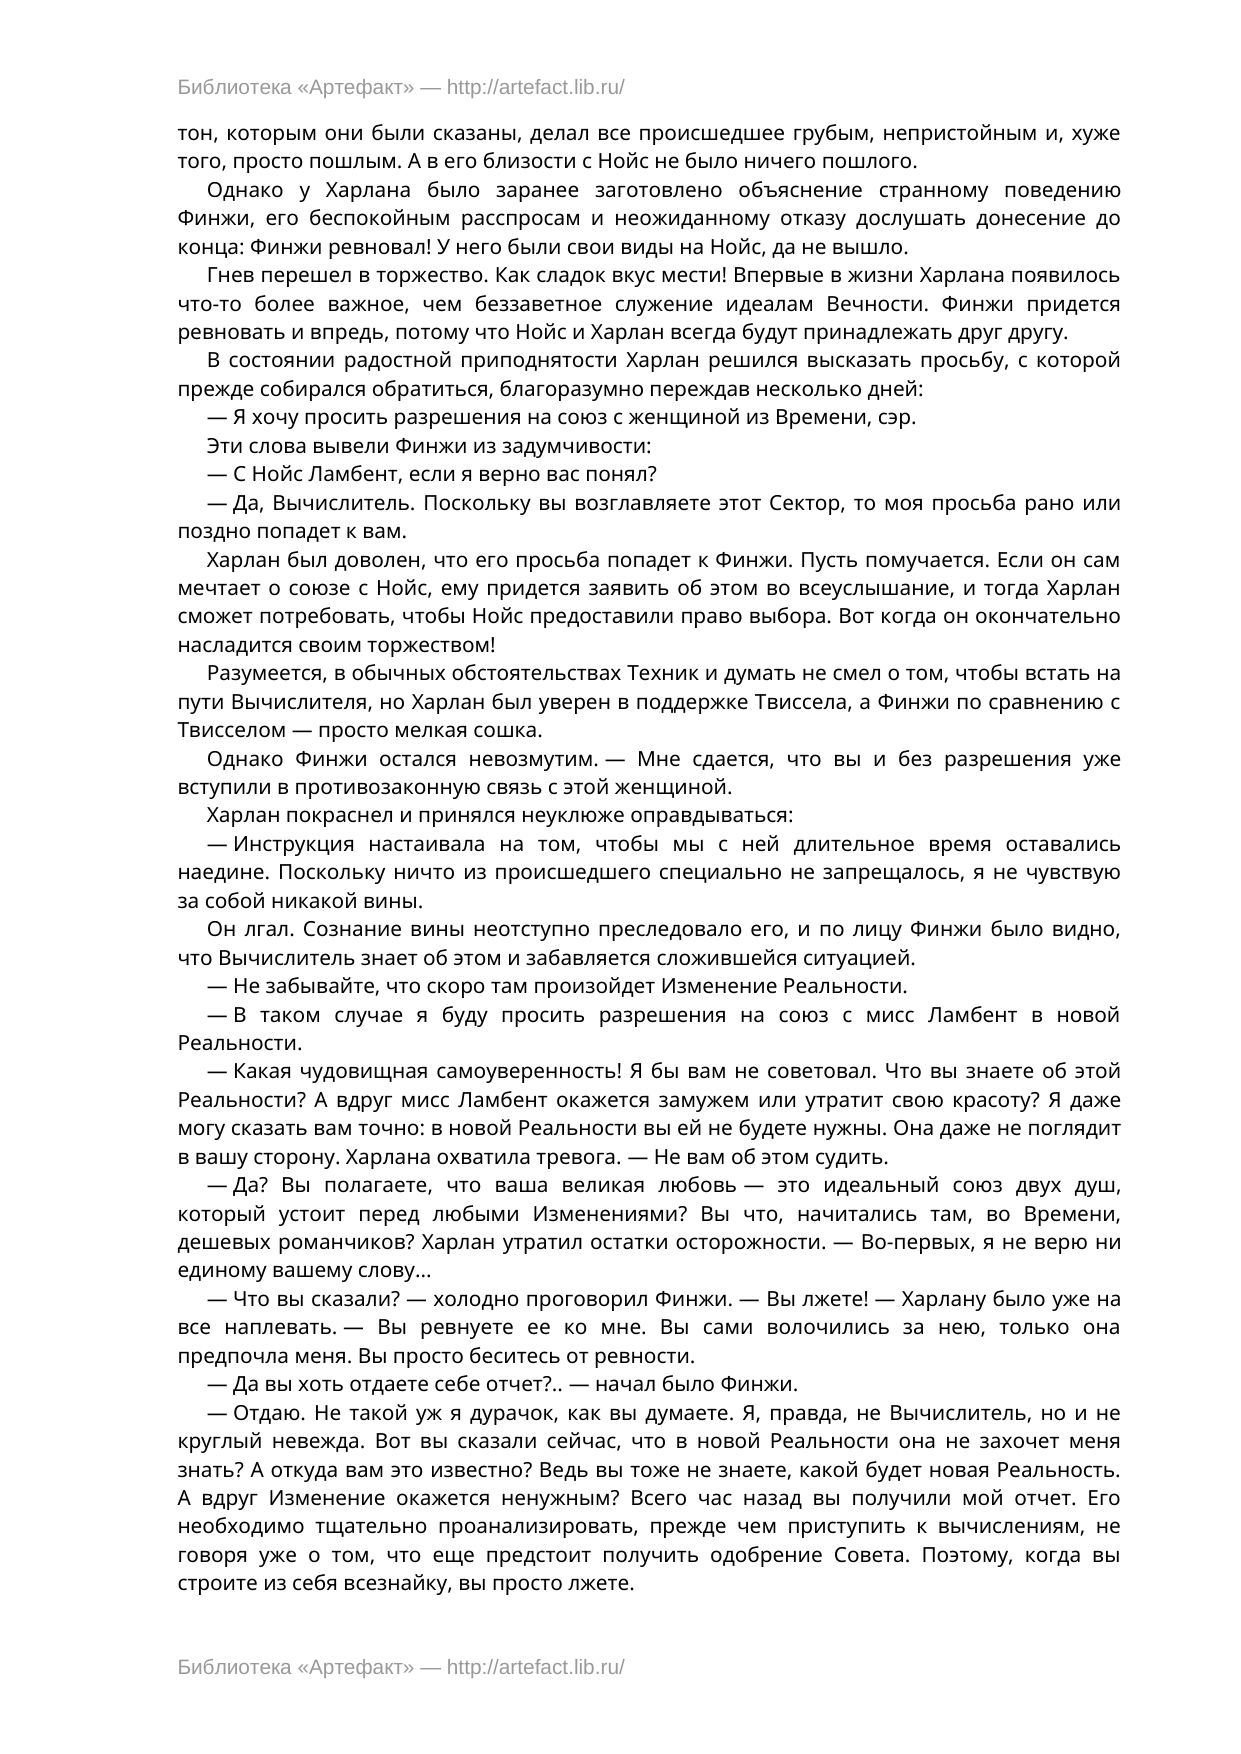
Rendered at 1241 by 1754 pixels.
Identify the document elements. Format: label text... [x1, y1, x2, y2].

text Однако у Харлана было заранее заготовлено объяснение странному поведению Финжи, его беспокойным расспросам и неожиданному отказу дослушать донесение до конца: Финжи ревновал! У него были свои виды на Нойс, да не вышло. [177, 175, 1122, 260]
text Харлан был доволен, что его просьба попадет к Финжи. Пусть помучается. Если он сам мечтает о союзе с Нойс, ему придется заявить об этом во всеуслышание, и тогда Харлан сможет потребовать, чтобы Нойс предоставили право выбора. Вот когда он окончательно насладится своим торжеством! [177, 545, 1122, 658]
text — Что вы сказали? — холодно проговорил Финжи. — Вы лжете! — Харлану было уже на все наплевать. — Вы ревнуете ее ко мне. Вы сами волочились за нею, только она предпочла меня. Вы просто беситесь от ревности. [177, 1284, 1122, 1369]
text — В таком случае я буду просить разрешения на союз с мисс Ламбент в новой Реальности. [177, 1000, 1122, 1057]
text Однако Финжи остался невозмутим. — Мне сдается, что вы и без разрешения уже вступили в противозаконную связь с этой женщиной. [177, 744, 1122, 801]
text — Какая чудовищная самоуверенность! Я бы вам не советовал. Что вы знаете об этой Реальности? А вдруг мисс Ламбент окажется замужем или утратит свою красоту? Я даже могу сказать вам точно: в новой Реальности вы ей не будете нужны. Она даже не поглядит в вашу сторону. Харлана охватила тревога. — Не вам об этом судить. [177, 1057, 1122, 1170]
text — Отдаю. Не такой уж я дурачок, как вы думаете. Я, правда, не Вычислитель, но и не круглый невежда. Вот вы сказали сейчас, что в новой Реальности она не захочет меня знать? А откуда вам это известно? Ведь вы тоже не знаете, какой будет новая Реальность. А вдруг Изменение окажется ненужным? Всего час назад вы получили мой отчет. Его необходимо тщательно проанализировать, прежде чем приступить к вычислениям, не говоря уже о том, что еще предстоит получить одобрение Совета. Поэтому, когда вы строите из себя всезнайку, вы просто лжете. [177, 1398, 1122, 1597]
text — Не забывайте, что скоро там произойдет Изменение Реальности. [177, 971, 1122, 1000]
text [177, 118, 1122, 175]
text — Я хочу просить разрешения на союз с женщиной из Времени, сэр. [177, 402, 1122, 431]
text Он лгал. Сознание вины неотступно преследовало его, и по лицу Финжи было видно, что Вычислитель знает об этом и забавляется сложившейся ситуацией. [177, 914, 1122, 971]
text — Инструкция настаивала на том, чтобы мы с ней длительное время оставались наедине. Поскольку ничто из происшедшего специально не запрещалось, я не чувствую за собой никакой вины. [177, 829, 1122, 914]
text — Да вы хоть отдаете себе отчет?.. — начал было Финжи. [177, 1369, 1122, 1398]
text Харлан покраснел и принялся неуклюже оправдываться: [177, 801, 1122, 829]
text Эти слова вывели Финжи из задумчивости: [177, 431, 1122, 459]
text В состоянии радостной приподнятости Харлан решился высказать просьбу, с которой прежде собирался обратиться, благоразумно переждав несколько дней: [177, 346, 1122, 402]
text Разумеется, в обычных обстоятельствах Техник и думать не смел о том, чтобы встать на пути Вычислителя, но Харлан был уверен в поддержке Твиссела, а Финжи по сравнению с Твисселом — просто мелкая сошка. [177, 658, 1122, 744]
text — Да? Вы полагаете, что ваша великая любовь — это идеальный союз двух душ, который устоит перед любыми Изменениями? Вы что, начитались там, во Времени, дешевых романчиков? Харлан утратил остатки осторожности. — Во-первых, я не верю ни единому вашему слову... [177, 1170, 1122, 1284]
text Гнев перешел в торжество. Как сладок вкус мести! Впервые в жизни Харлана появилось что-то более важное, чем беззаветное служение идеалам Вечности. Финжи придется ревновать и впредь, потому что Нойс и Харлан всегда будут принадлежать друг другу. [177, 260, 1122, 346]
text — Да, Вычислитель. Поскольку вы возглавляете этот Сектор, то моя просьба рано или поздно попадет к вам. [177, 488, 1122, 545]
text — С Нойс Ламбент, если я верно вас понял? [177, 459, 1122, 488]
